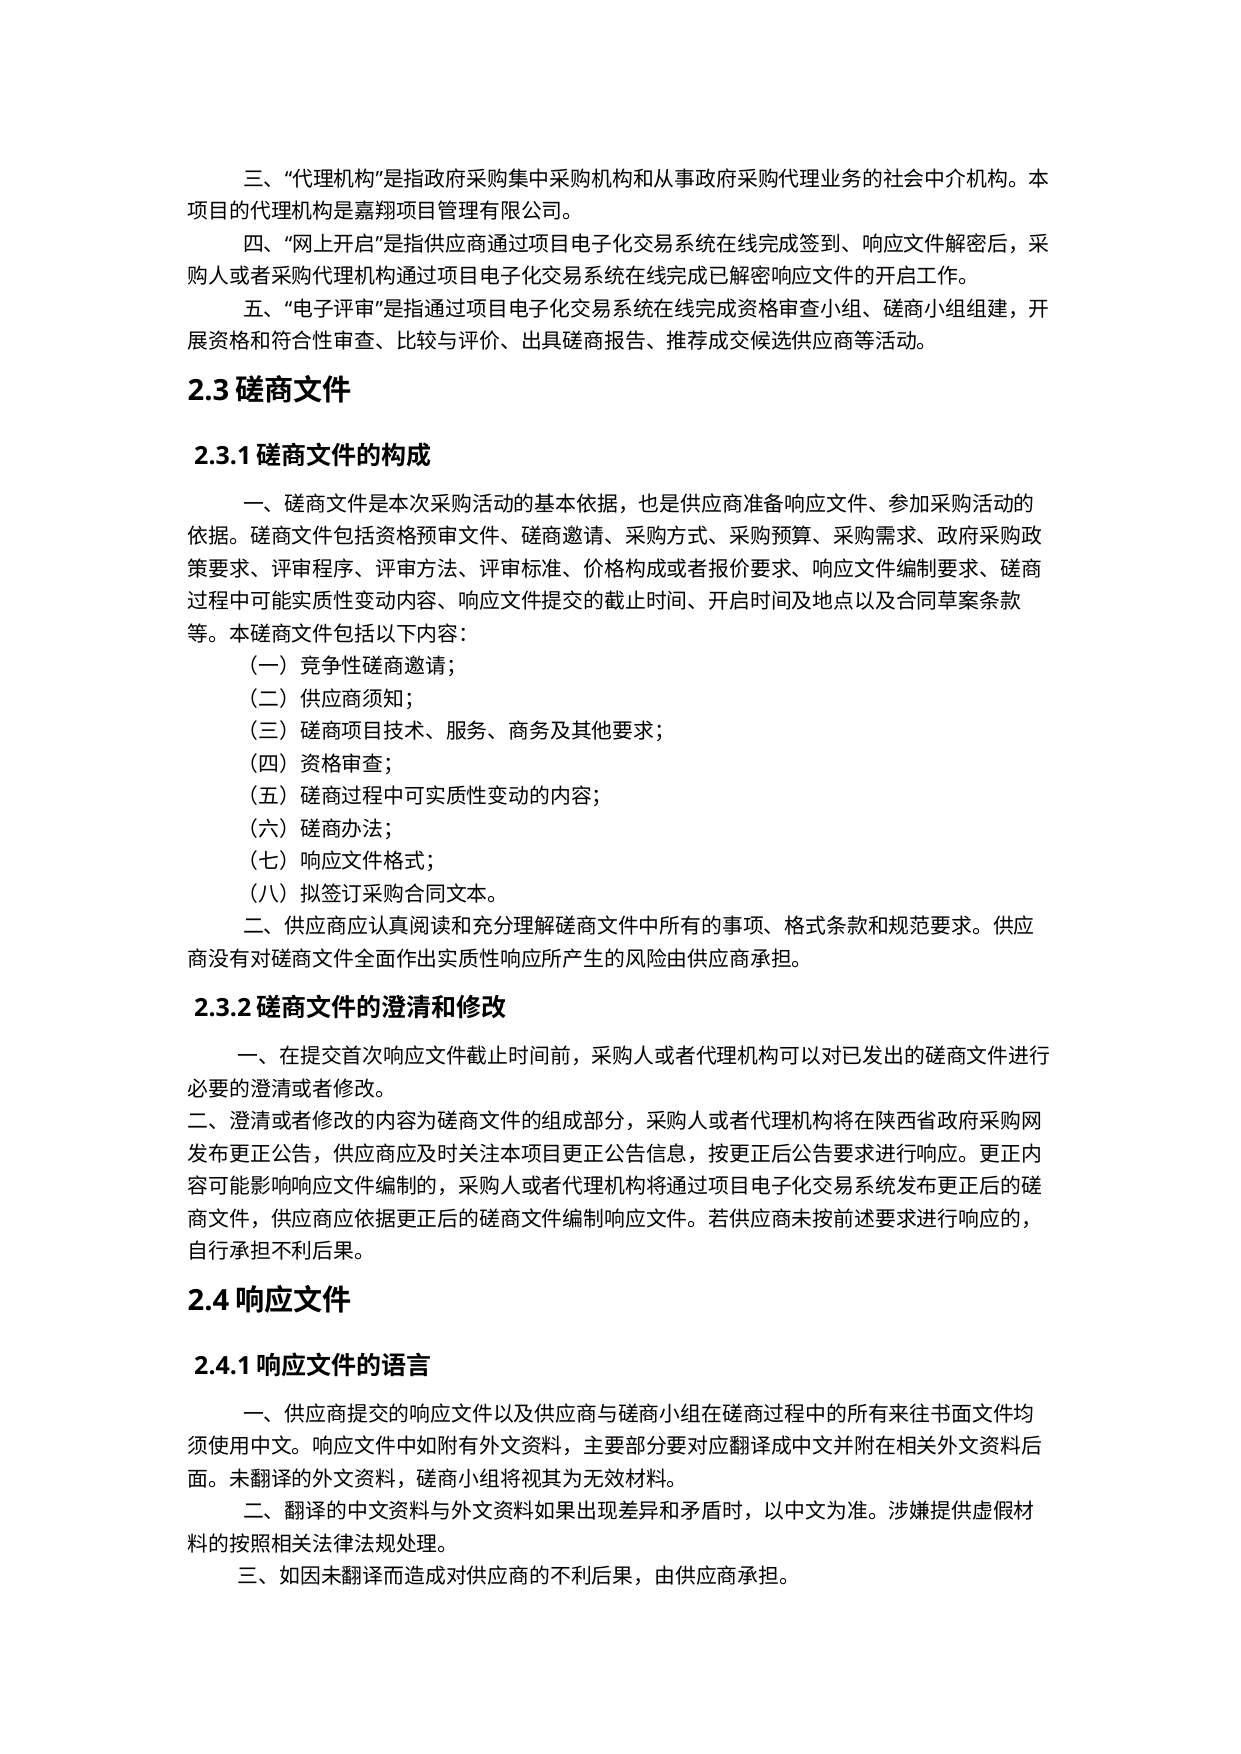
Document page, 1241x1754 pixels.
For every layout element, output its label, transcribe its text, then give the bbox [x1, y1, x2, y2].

text 2.3.1磋商文件的构成 [187, 422, 1053, 487]
text 2.4.1响应文件的语言 [187, 1332, 1053, 1397]
text （八）拟签订采购合同文本。 [187, 877, 1053, 909]
text 二、翻译的中文资料与外文资料如果出现差异和矛盾时，以中文为准。涉嫌提供虚假材料的按照相关法律法规处理。 [187, 1494, 1053, 1559]
text 三、如因未翻译而造成对供应商的不利后果，由供应商承担。 [187, 1559, 1053, 1592]
text 2.4响应文件 [187, 1267, 1053, 1332]
text （五）磋商过程中可实质性变动的内容； [187, 779, 1053, 812]
text （六）磋商办法； [187, 812, 1053, 844]
text 五、“电子评审”是指通过项目电子化交易系统在线完成资格审查小组、磋商小组组建，开展资格和符合性审查、比较与评价、出具磋商报告、推荐成交候选供应商等活动。 [187, 292, 1053, 357]
text 一、供应商提交的响应文件以及供应商与磋商小组在磋商过程中的所有来往书面文件均须使用中文。响应文件中如附有外文资料，主要部分要对应翻译成中文并附在相关外文资料后面。未翻译的外文资料，磋商小组将视其为无效材料。 [187, 1397, 1053, 1494]
text （三）磋商项目技术、服务、商务及其他要求； [187, 714, 1053, 747]
text 一、磋商文件是本次采购活动的基本依据，也是供应商准备响应文件、参加采购活动的依据。磋商文件包括资格预审文件、磋商邀请、采购方式、采购预算、采购需求、政府采购政策要求、评审程序、评审方法、评审标准、价格构成或者报价要求、响应文件编制要求、磋商过程中可能实质性变动内容、响应文件提交的截止时间、开启时间及地点以及合同草案条款等。本磋商文件包括以下内容： [187, 487, 1053, 649]
text 一、在提交首次响应文件截止时间前，采购人或者代理机构可以对已发出的磋商文件进行必要的澄清或者修改。 [187, 1039, 1053, 1104]
text 二、供应商应认真阅读和充分理解磋商文件中所有的事项、格式条款和规范要求。供应商没有对磋商文件全面作出实质性响应所产生的风险由供应商承担。 [187, 909, 1053, 974]
text 三、“代理机构”是指政府采购集中采购机构和从事政府采购代理业务的社会中介机构。本项目的代理机构是嘉翔项目管理有限公司。 [187, 162, 1053, 227]
text （四）资格审查； [187, 747, 1053, 779]
text （七）响应文件格式； [187, 844, 1053, 877]
text 二、澄清或者修改的内容为磋商文件的组成部分，采购人或者代理机构将在陕西省政府采购网发布更正公告，供应商应及时关注本项目更正公告信息，按更正后公告要求进行响应。更正内容可能影响响应文件编制的，采购人或者代理机构将通过项目电子化交易系统发布更正后的磋商文件，供应商应依据更正后的磋商文件编制响应文件。若供应商未按前述要求进行响应的，自行承担不利后果。 [187, 1104, 1053, 1267]
text （一）竞争性磋商邀请； [187, 649, 1053, 682]
text 2.3.2磋商文件的澄清和修改 [187, 974, 1053, 1039]
text （二）供应商须知； [187, 682, 1053, 714]
text 四、“网上开启”是指供应商通过项目电子化交易系统在线完成签到、响应文件解密后，采购人或者采购代理机构通过项目电子化交易系统在线完成已解密响应文件的开启工作。 [187, 227, 1053, 292]
text 2.3磋商文件 [187, 357, 1053, 422]
